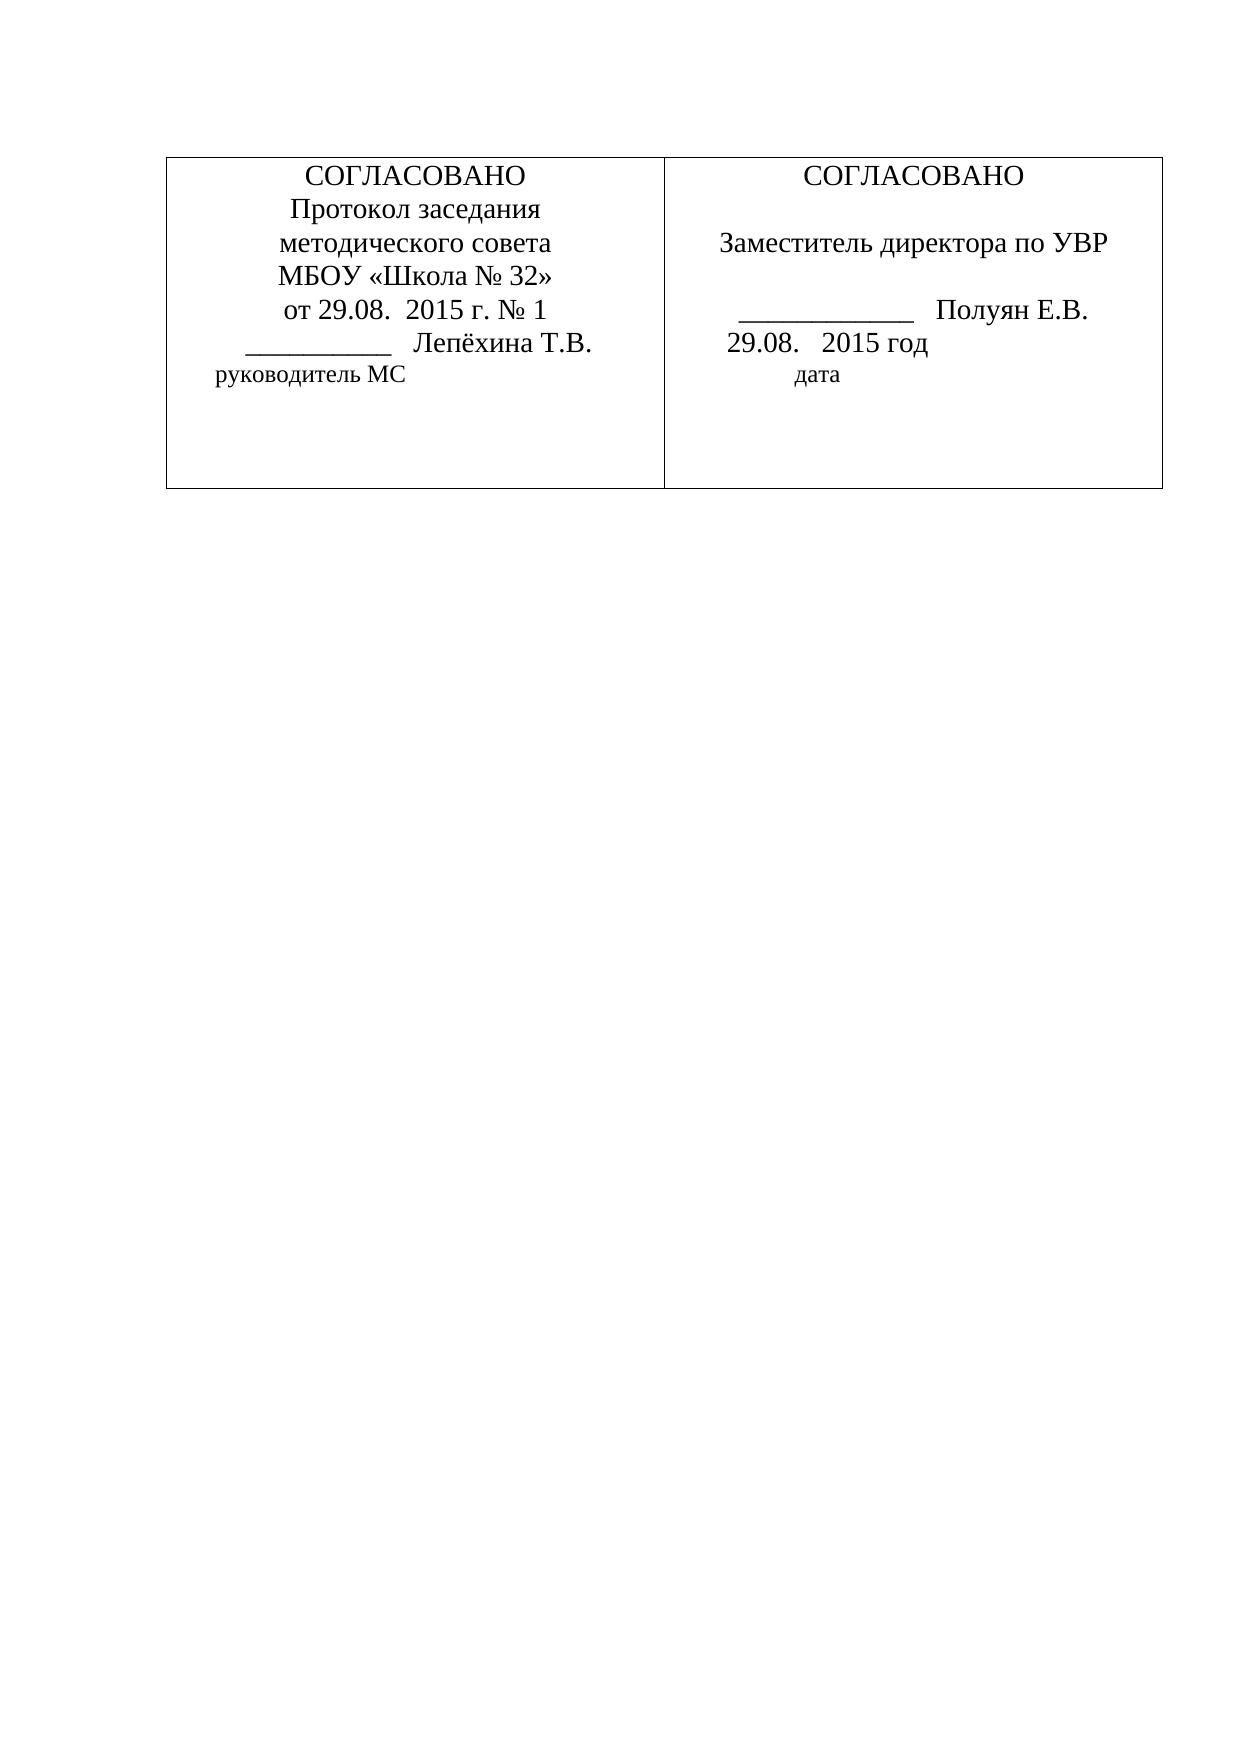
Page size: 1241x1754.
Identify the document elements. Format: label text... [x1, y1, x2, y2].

table_header СОГЛАСОВАНО Заместитель директора по УВР ____________ Полуян Е.В. 29.08. 2015 год дата [665, 158, 1162, 488]
table_header СОГЛАСОВАНО Протокол заседания методического совета МБОУ «Школа № 32» от 29.08. 2015 г. № 1 __________ Лепёхина Т.В. руководитель МС [167, 158, 664, 488]
